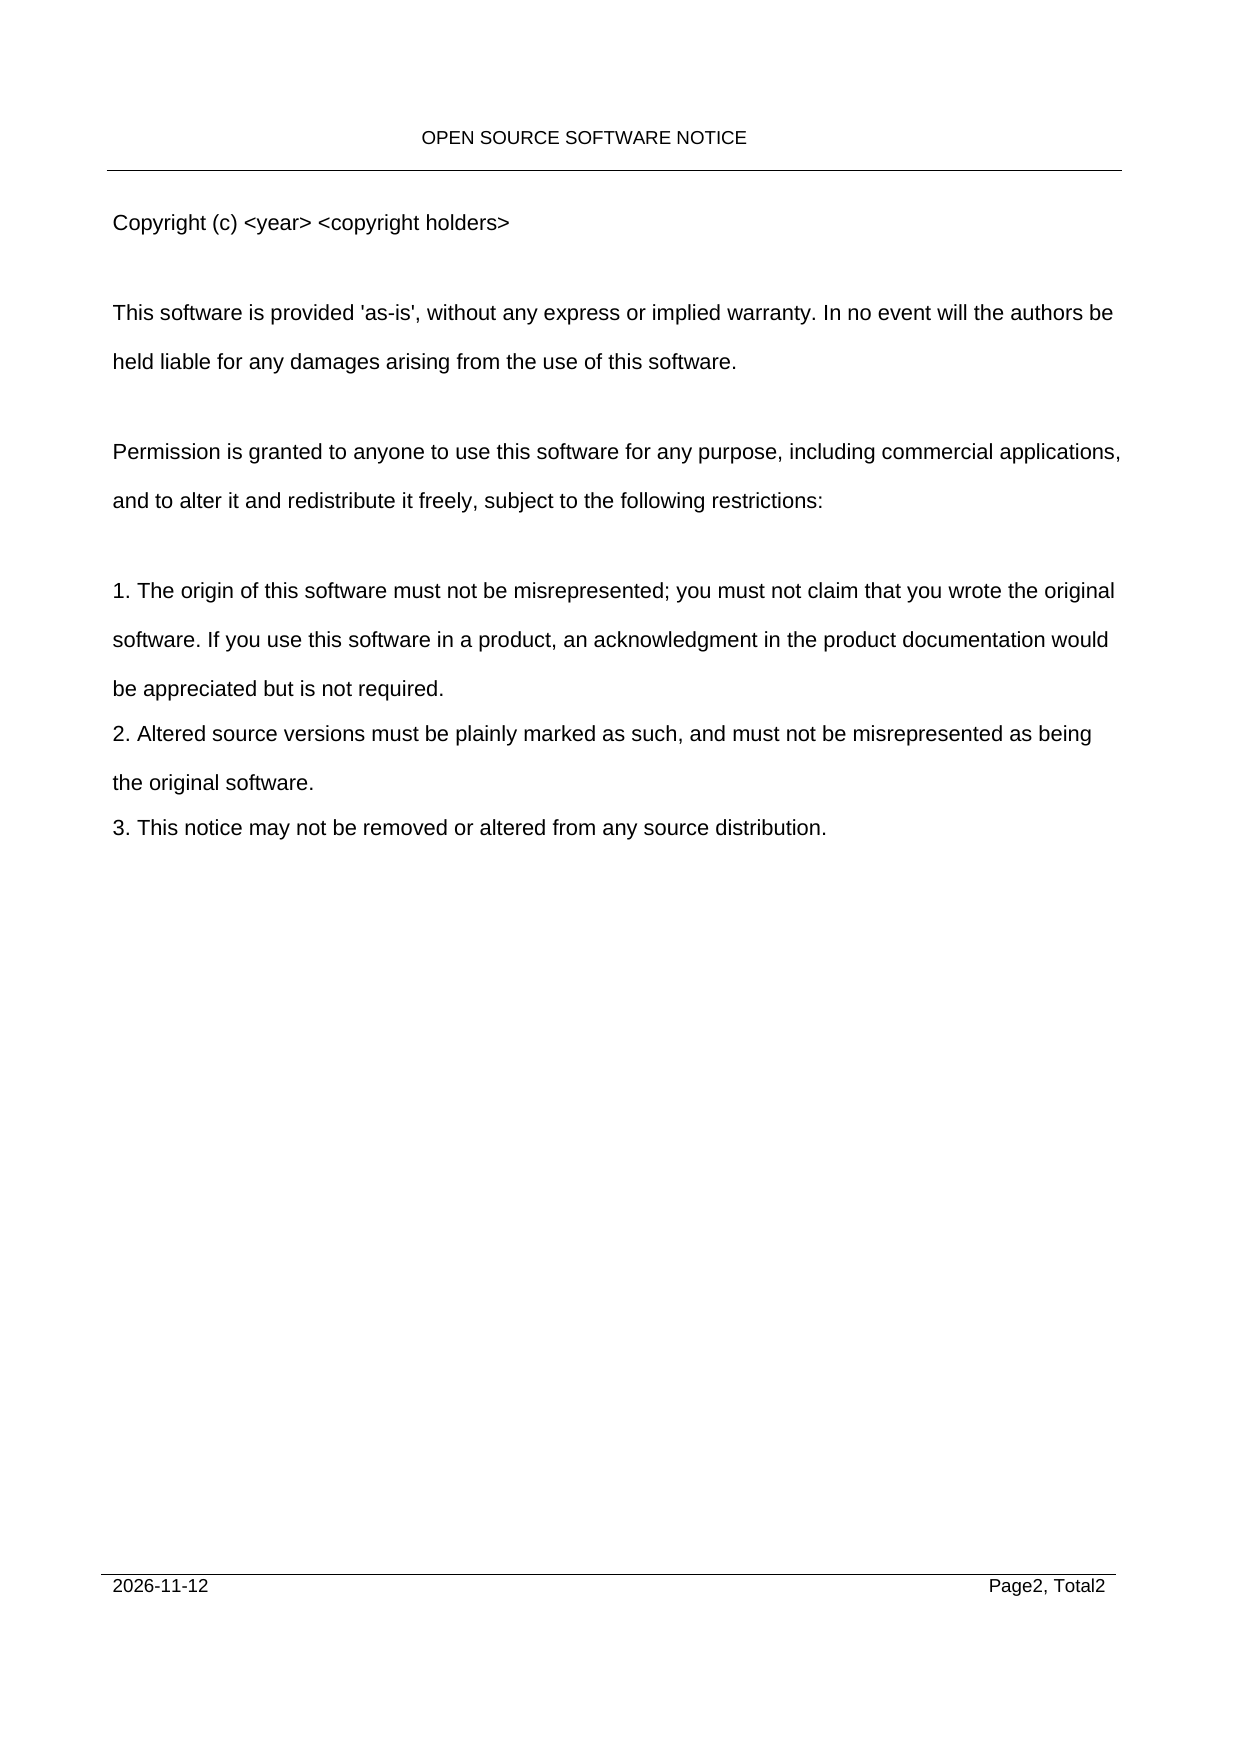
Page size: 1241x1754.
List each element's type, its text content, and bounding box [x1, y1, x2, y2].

text This software is provided 'as-is', without any express or implied warranty. In no event will the authors be held liable for any damages arising from the use of this software. [112, 297, 1128, 378]
text Permission is granted to anyone to use this software for any purpose, including commercial applications, and to alter it and redistribute it freely, subject to the following restrictions: [112, 436, 1128, 517]
text 3. This notice may not be removed or altered from any source distribution. [112, 811, 1128, 843]
text Copyright (c) <year> <copyright holders> [112, 206, 1128, 239]
text 2. Altered source versions must be plainly marked as such, and must not be misrepresented as being the original software. [112, 717, 1128, 798]
text 1. The origin of this software must not be misrepresented; you must not claim that you wrote the original software. If you use this software in a product, an acknowledgment in the product documentation would be appreciated but is not required. [112, 574, 1128, 704]
